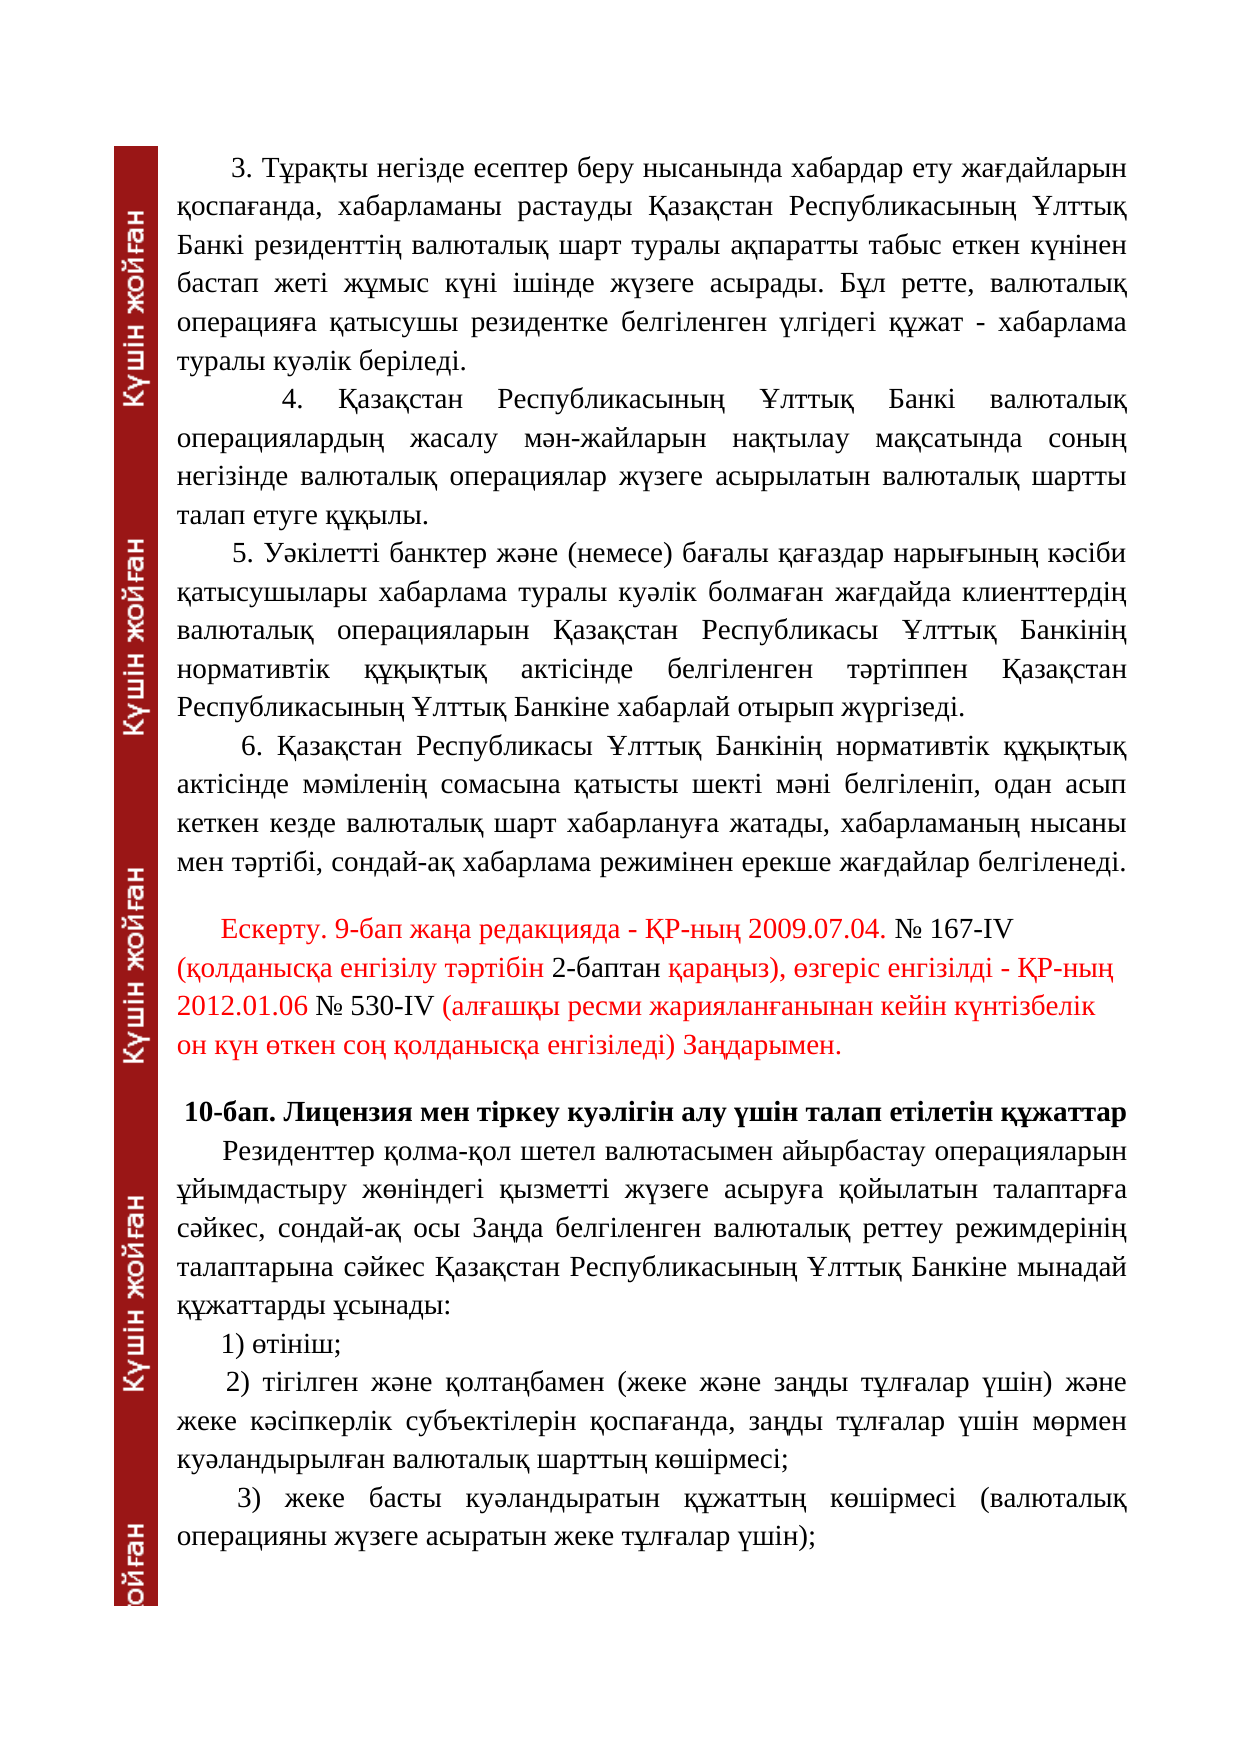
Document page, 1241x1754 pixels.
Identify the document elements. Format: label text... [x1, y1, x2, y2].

text 10-бап. Лицензия мен тіркеу куәлігін алу үшін талап етілетін құжаттар [112, 1094, 1128, 1128]
picture [114, 907, 158, 911]
picture [114, 1552, 158, 1606]
text 4. Қазақстан Республикасының Ұлттық Банкі валюталық операциялардың жасалу мән-жайларын нақтылау мақсатында соның негізінде валюталық операциялар жүзеге асырылатын валюталық шартты талап етуге құқылы. [112, 381, 1128, 530]
text 1) өтініш; [112, 1326, 1128, 1359]
picture [114, 146, 158, 150]
text 5. Уәкілетті банктер және (немесе) бағалы қағаздар нарығының кәсіби қатысушылары хабарлама туралы куәлік болмаған жағдайда клиенттердің валюталық операцияларын Қазақстан Республикасы Ұлттық Банкінің нормативтік құқықтық актісінде белгіленген тәртіппен Қазақстан Республикасының Ұлттық Банкіне хабарлай отырып жүргізеді. [112, 535, 1128, 723]
picture [114, 1475, 158, 1480]
picture [114, 1359, 158, 1364]
text 2) тiгілген және қолтаңбамен (жеке және заңды тұлғалар үшін) және жеке кәсіпкерлік субъектілерін қоспағанда, заңды тұлғалар үшін мөрмен куәландырылған валюталық шарттың көшiрмесi; [112, 1364, 1128, 1475]
picture [114, 376, 158, 381]
text 3. Тұрақты негізде есептер беру нысанында хабардар ету жағдайларын қоспағанда, хабарламаны растауды Қазақстан Республикасының Ұлттық Банкі резиденттің валюталық шарт туралы ақпаратты табыс еткен күнінен бастап жеті жұмыс күні ішінде жүзеге асырады. Бұл ретте, валюталық операцияға қатысушы резидентке белгіленген үлгідегі құжат - хабарлама туралы куәлік беріледі. [112, 150, 1128, 376]
picture [114, 1321, 158, 1326]
text Резиденттер қолма-қол шетел валютасымен айырбастау операцияларын ұйымдастыру жөніндегі қызметті жүзеге асыруға қойылатын талаптарға сәйкес, сондай-ақ осы Заңда белгiленген валюталық peттеу режимдерiнiң талаптарына сәйкес Қазақстан Республикасының Ұлттық Банкіне мынадай құжаттарды ұсынады: [112, 1133, 1128, 1321]
picture [114, 530, 158, 535]
text 3) жеке басты куәландыратын құжаттың көшiрмесi (валюталық операцияны жүзеге асыратын жеке тұлғалар үшін); [112, 1480, 1128, 1552]
picture [114, 723, 158, 728]
text 6. Қазақстан Республикасы Ұлттық Банкінің нормативтік құқықтық актісінде мәміленің сомасына қатысты шекті мәні белгіленіп, одан асып кеткен кезде валюталық шарт хабарлануға жатады, хабарламаның нысаны мен тәртібі, сондай-ақ хабарлама режимінен ерекше жағдайлар белгіленеді. [112, 728, 1128, 907]
picture [114, 1128, 158, 1133]
text Ескерту. 9-бап жаңа редакцияда - ҚР-ның 2009.07.04. № 167-IV (қолданысқа енгізілу тәртібін 2-баптан қараңыз), өзгеріс енгізілді - ҚР-ның 2012.01.06 № 530-IV (алғашқы ресми жарияланғанынан кейін күнтізбелік он күн өткен соң қолданысқа енгізіледі) Заңдарымен. [112, 911, 1128, 1091]
